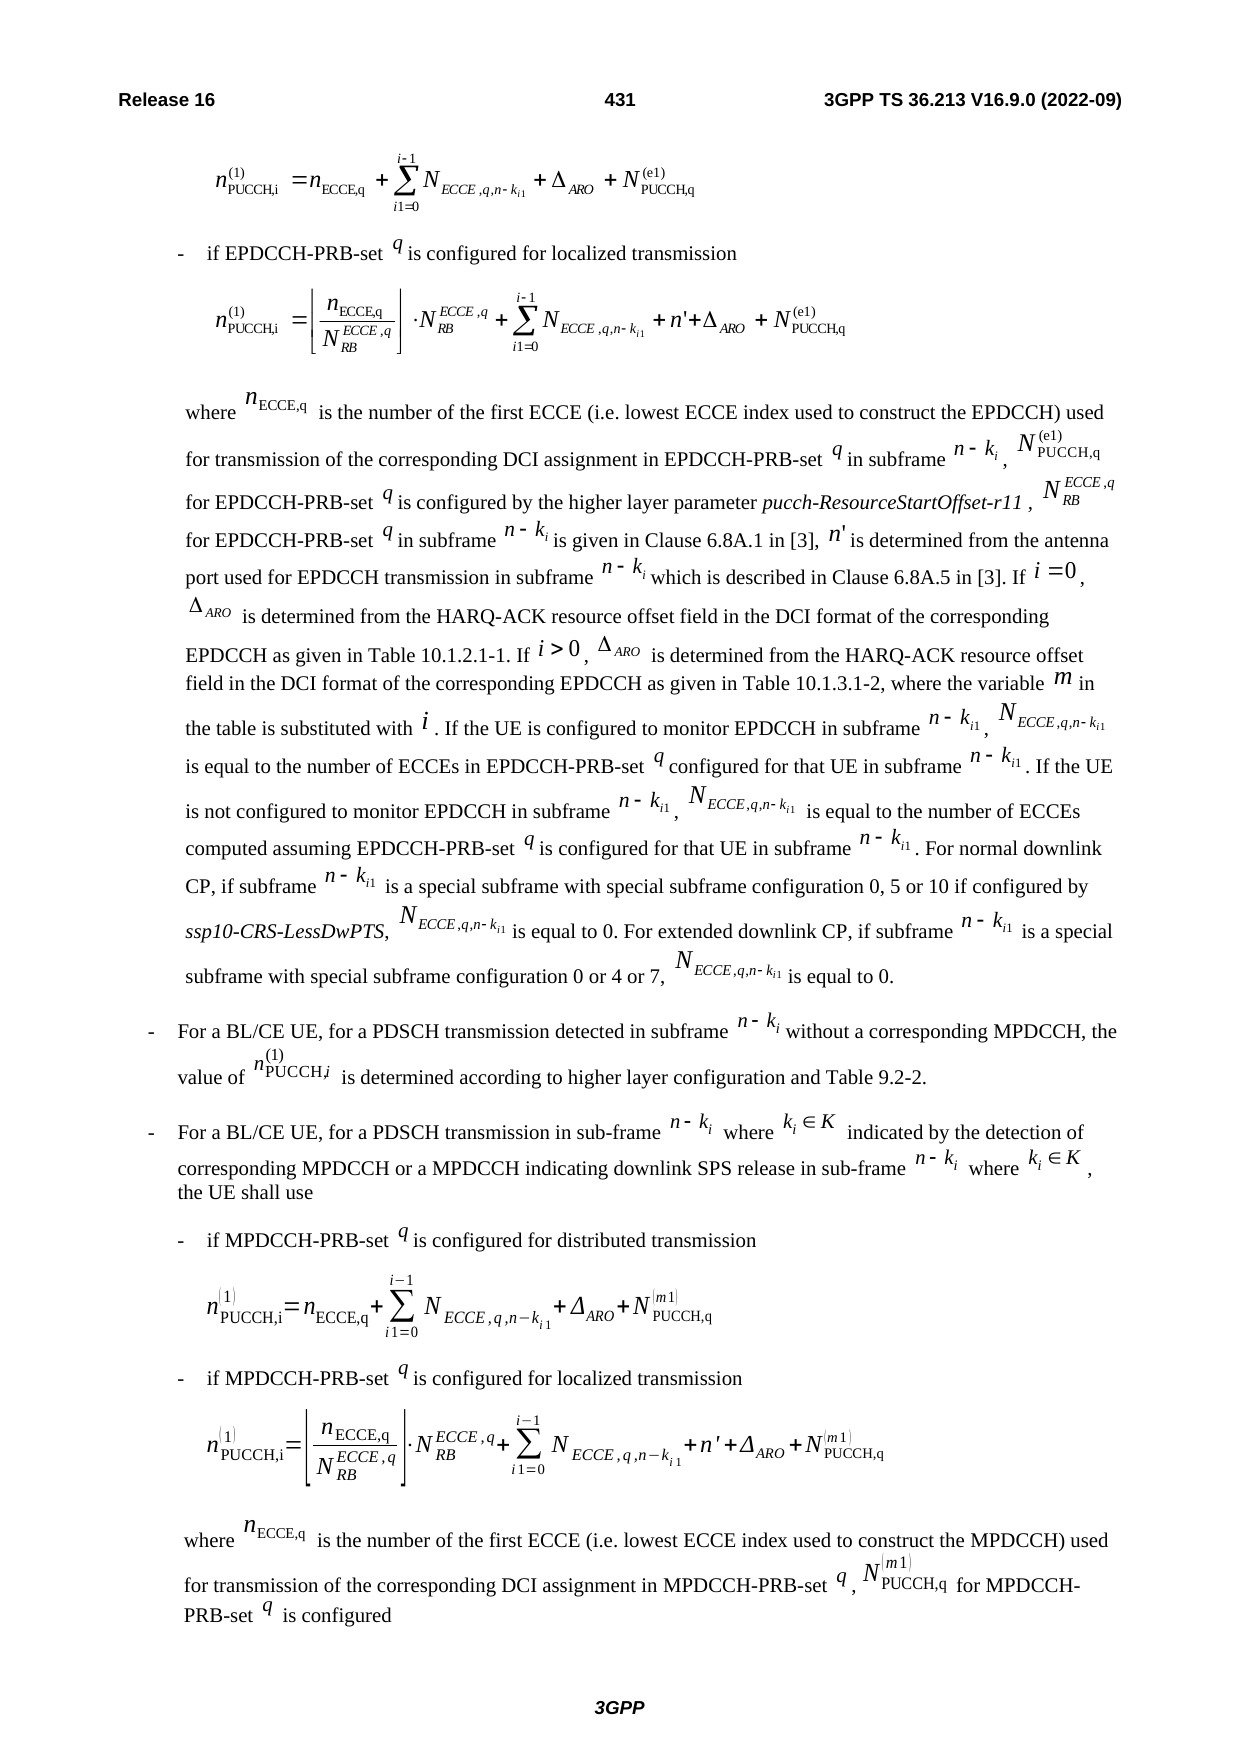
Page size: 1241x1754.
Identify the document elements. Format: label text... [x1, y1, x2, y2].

text - if MPDCCH-PRB-set is configured for localized transmission [177, 1360, 1122, 1389]
text - if EPDCCH-PRB-set is configured for localized transmission [177, 235, 1122, 264]
text - For a BL/CE UE, for a PDSCH transmission detected in subframe without a corresponding MPDCCH, the value of is determined according to higher layer configuration and Table 9.2-2. [148, 1007, 1122, 1089]
text - if MPDCCH-PRB-set is configured for distributed transmission [177, 1223, 1122, 1252]
text where is the number of the first ECCE (i.e. lowest ECCE index used to construct the EPDCCH) used for transmission of the corresponding DCI assignment in EPDCCH-PRB-set in subframe , for EPDCCH-PRB-set is configured by the higher layer parameter pucch-ResourceStartOffset-r11 , for EPDCCH-PRB-set in subframe is given in Clause 6.8A.1 in [3], is determined from the antenna port used for EPDCCH transmission in subframe which is described in Clause 6.8A.5 in [3]. If , is determined from the HARQ-ACK resource offset field in the DCI format of the corresponding EPDCCH as given in Table 10.1.2.1-1. If , is determined from the HARQ-ACK resource offset field in the DCI format of the corresponding EPDCCH as given in Table 10.1.3.1-2, where the variable in the table is substituted with . If the UE is configured to monitor EPDCCH in subframe , is equal to the number of ECCEs in EPDCCH-PRB-set configured for that UE in subframe . If the UE is not configured to monitor EPDCCH in subframe , is equal to the number of ECCEs computed assuming EPDCCH-PRB-set is configured for that UE in subframe . For normal downlink CP, if subframe is a special subframe with special subframe configuration 0, 5 or 10 if configured by ssp10-CRS-LessDwPTS, is equal to 0. For extended downlink CP, if subframe is a special subframe with special subframe configuration 0 or 4 or 7, is equal to 0. [185, 379, 1122, 988]
text - For a BL/CE UE, for a PDSCH transmission in sub-frame where indicated by the detection of corresponding MPDCCH or a MPDCCH indicating downlink SPS release in sub-frame where , the UE shall use [148, 1108, 1122, 1204]
text where is the number of the first ECCE (i.e. lowest ECCE index used to construct the MPDCCH) used for transmission of the corresponding DCI assignment in MPDCCH-PRB-set , for MPDCCH-PRB-set is configured [184, 1507, 1122, 1627]
